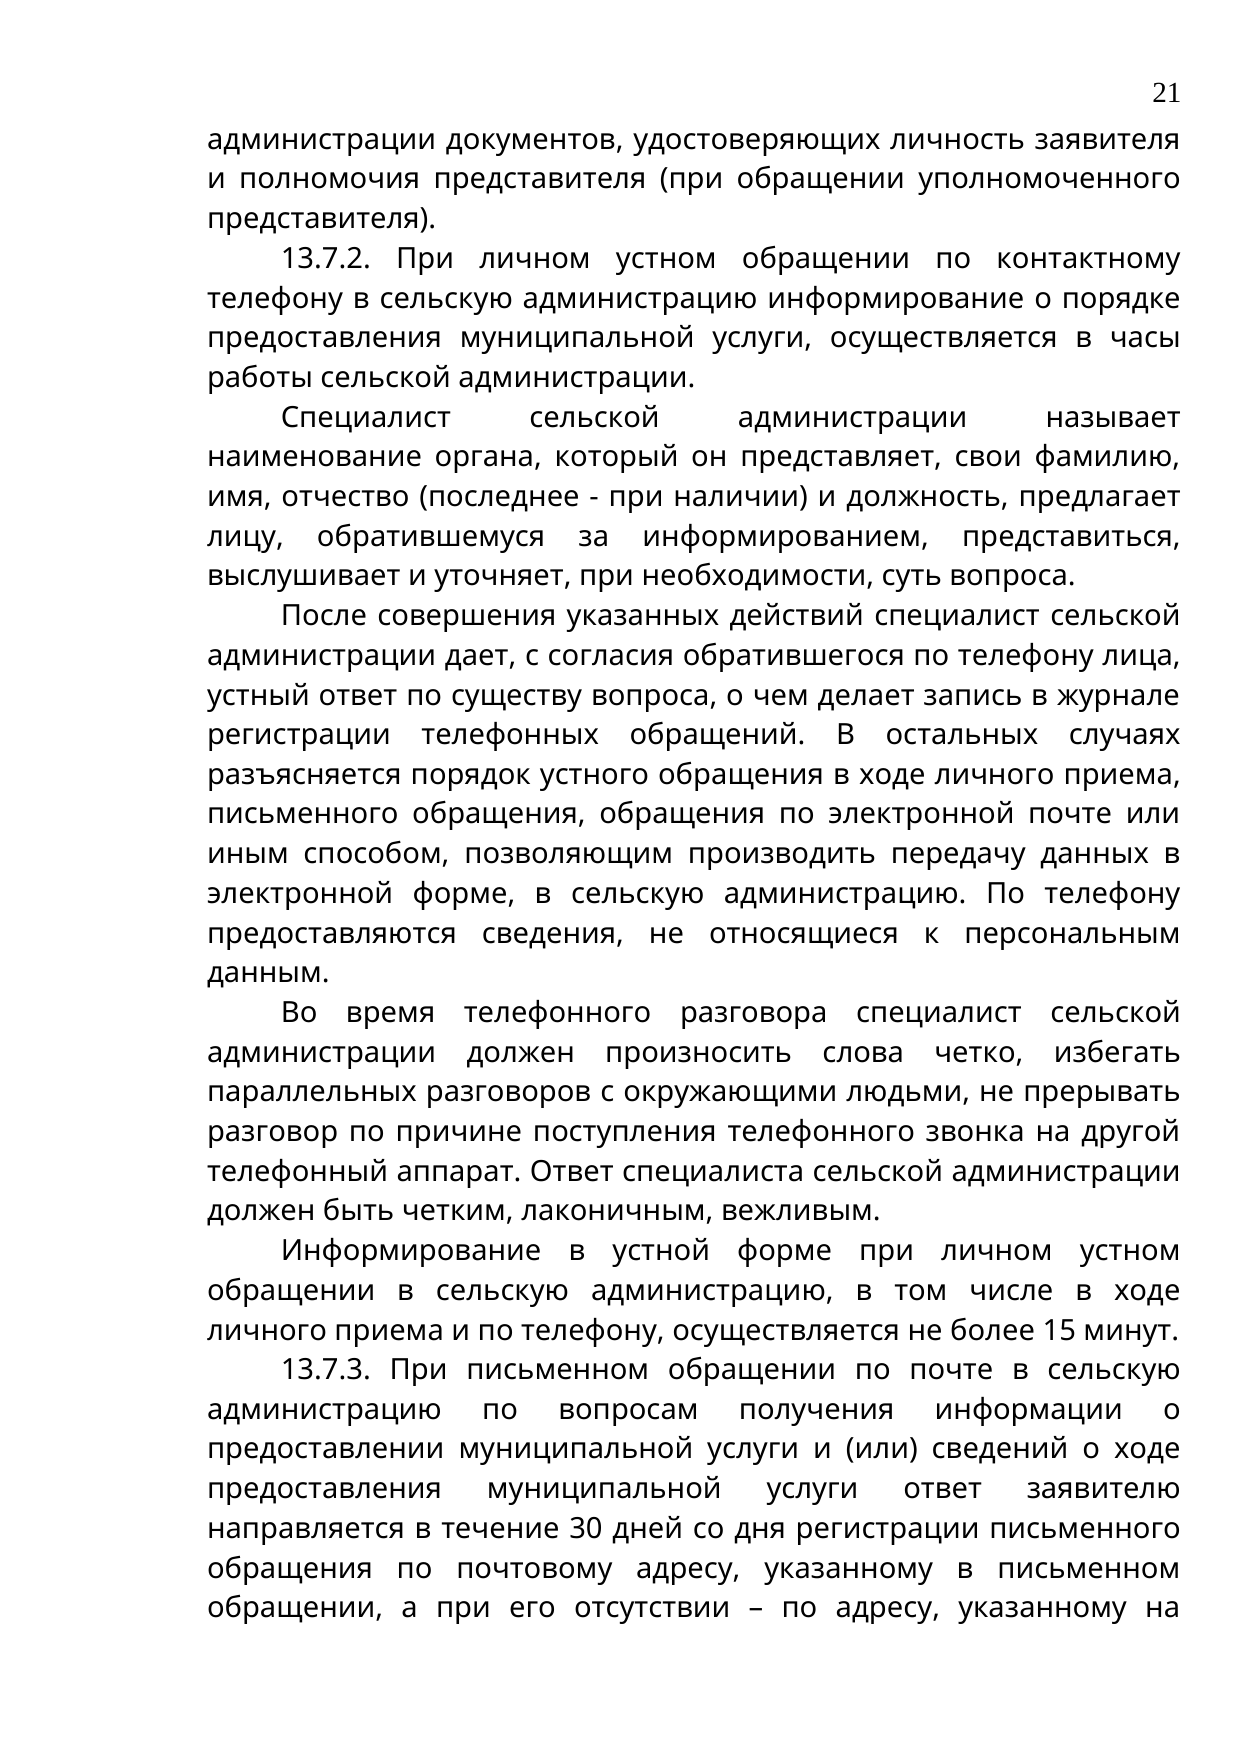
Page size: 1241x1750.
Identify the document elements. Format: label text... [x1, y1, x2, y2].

text После совершения указанных действий специалист сельской администрации дает, с согласия обратившегося по телефону лица, устный ответ по существу вопроса, о чем делает запись в журнале регистрации телефонных обращений. В остальных случаях разъясняется порядок устного обращения в ходе личного приема, письменного обращения, обращения по электронной почте или иным способом, позволяющим производить передачу данных в электронной форме, в сельскую администрацию. По телефону предоставляются сведения, не относящиеся к персональным данным. [207, 594, 1181, 991]
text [207, 1348, 1181, 1626]
text 13.7.2. При личном устном обращении по контактному телефону в сельскую администрацию информирование о порядке предоставления муниципальной услуги, осуществляется в часы работы сельской администрации. [207, 237, 1181, 396]
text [207, 118, 1181, 237]
text Во время телефонного разговора специалист сельской администрации должен произносить слова четко, избегать параллельных разговоров с окружающими людьми, не прерывать разговор по причине поступления телефонного звонка на другой телефонный аппарат. Ответ специалиста сельской администрации должен быть четким, лаконичным, вежливым. [207, 991, 1181, 1229]
text Специалист сельской администрации называет наименование органа, который он представляет, свои фамилию, имя, отчество (последнее - при наличии) и должность, предлагает лицу, обратившемуся за информированием, представиться, выслушивает и уточняет, при необходимости, суть вопроса. [207, 396, 1181, 594]
text Информирование в устной форме при личном устном обращении в сельскую администрацию, в том числе в ходе личного приема и по телефону, осуществляется не более 15 минут. [207, 1229, 1181, 1348]
